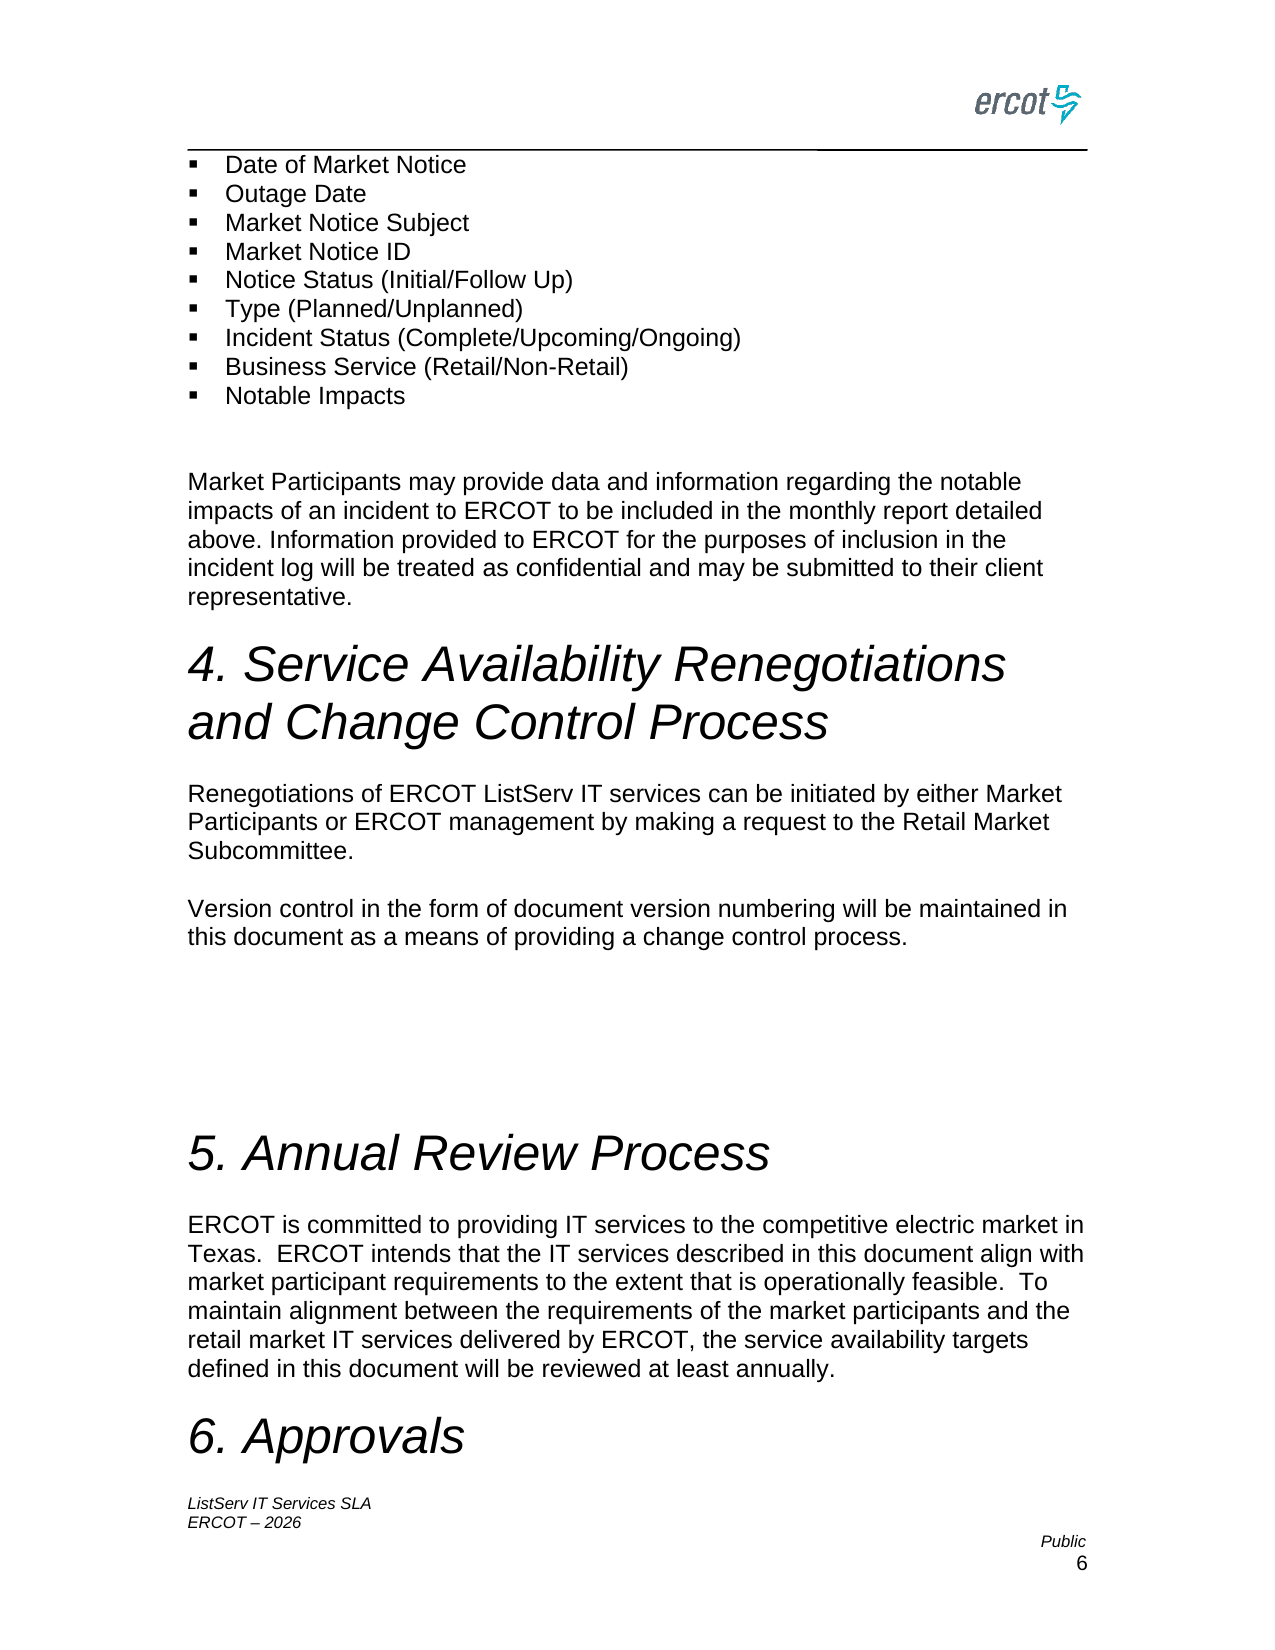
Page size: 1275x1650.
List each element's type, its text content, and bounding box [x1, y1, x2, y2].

text ERCOT is committed to providing IT services to the competitive electric market in . ERCOT intends that the IT services described in this document align with market participant requirements to the extent that is operationally feasible. To maintain alignment between the requirements of the market participants and the retail market IT services delivered by ERCOT, the service availability targets defined in this document will be reviewed at least annually. [187, 1210, 1087, 1382]
list Outage Date [187, 179, 1087, 208]
list Date of Market Notice [187, 150, 1087, 179]
text Renegotiations of ERCOT ListServ IT services can be initiated by either Market Participants or ERCOT management by making a request to the Retail Market Subcommittee. [187, 779, 1087, 865]
picture [968, 75, 1088, 135]
text Version control in the form of document version numbering will be maintained in this document as a means of providing a change control process. [187, 894, 1087, 951]
list Notice Status (Initial/Follow Up) [187, 265, 1087, 294]
list Notable Impacts [187, 381, 1087, 410]
list Market Notice ID [187, 237, 1087, 265]
text Market Participants may provide data and information regarding the notable impacts of an incident to ERCOT to be included in the monthly report detailed above. Information provided to ERCOT for the purposes of inclusion in the incident log will be treated as confidential and may be submitted to their client representative. [187, 467, 1087, 611]
list Business Service (Retail/Non-Retail) [187, 352, 1087, 381]
text 4. Service Availability Renegotiations and Change Control Process [187, 635, 1087, 750]
list Incident Status (Complete/Upcoming/Ongoing) [187, 323, 1087, 352]
text 6. Approvals [187, 1406, 1087, 1464]
list Type (Planned/Unplanned) [187, 294, 1087, 323]
text 5. Annual Review Process [187, 1124, 1087, 1181]
list Market Notice Subject [187, 208, 1087, 237]
